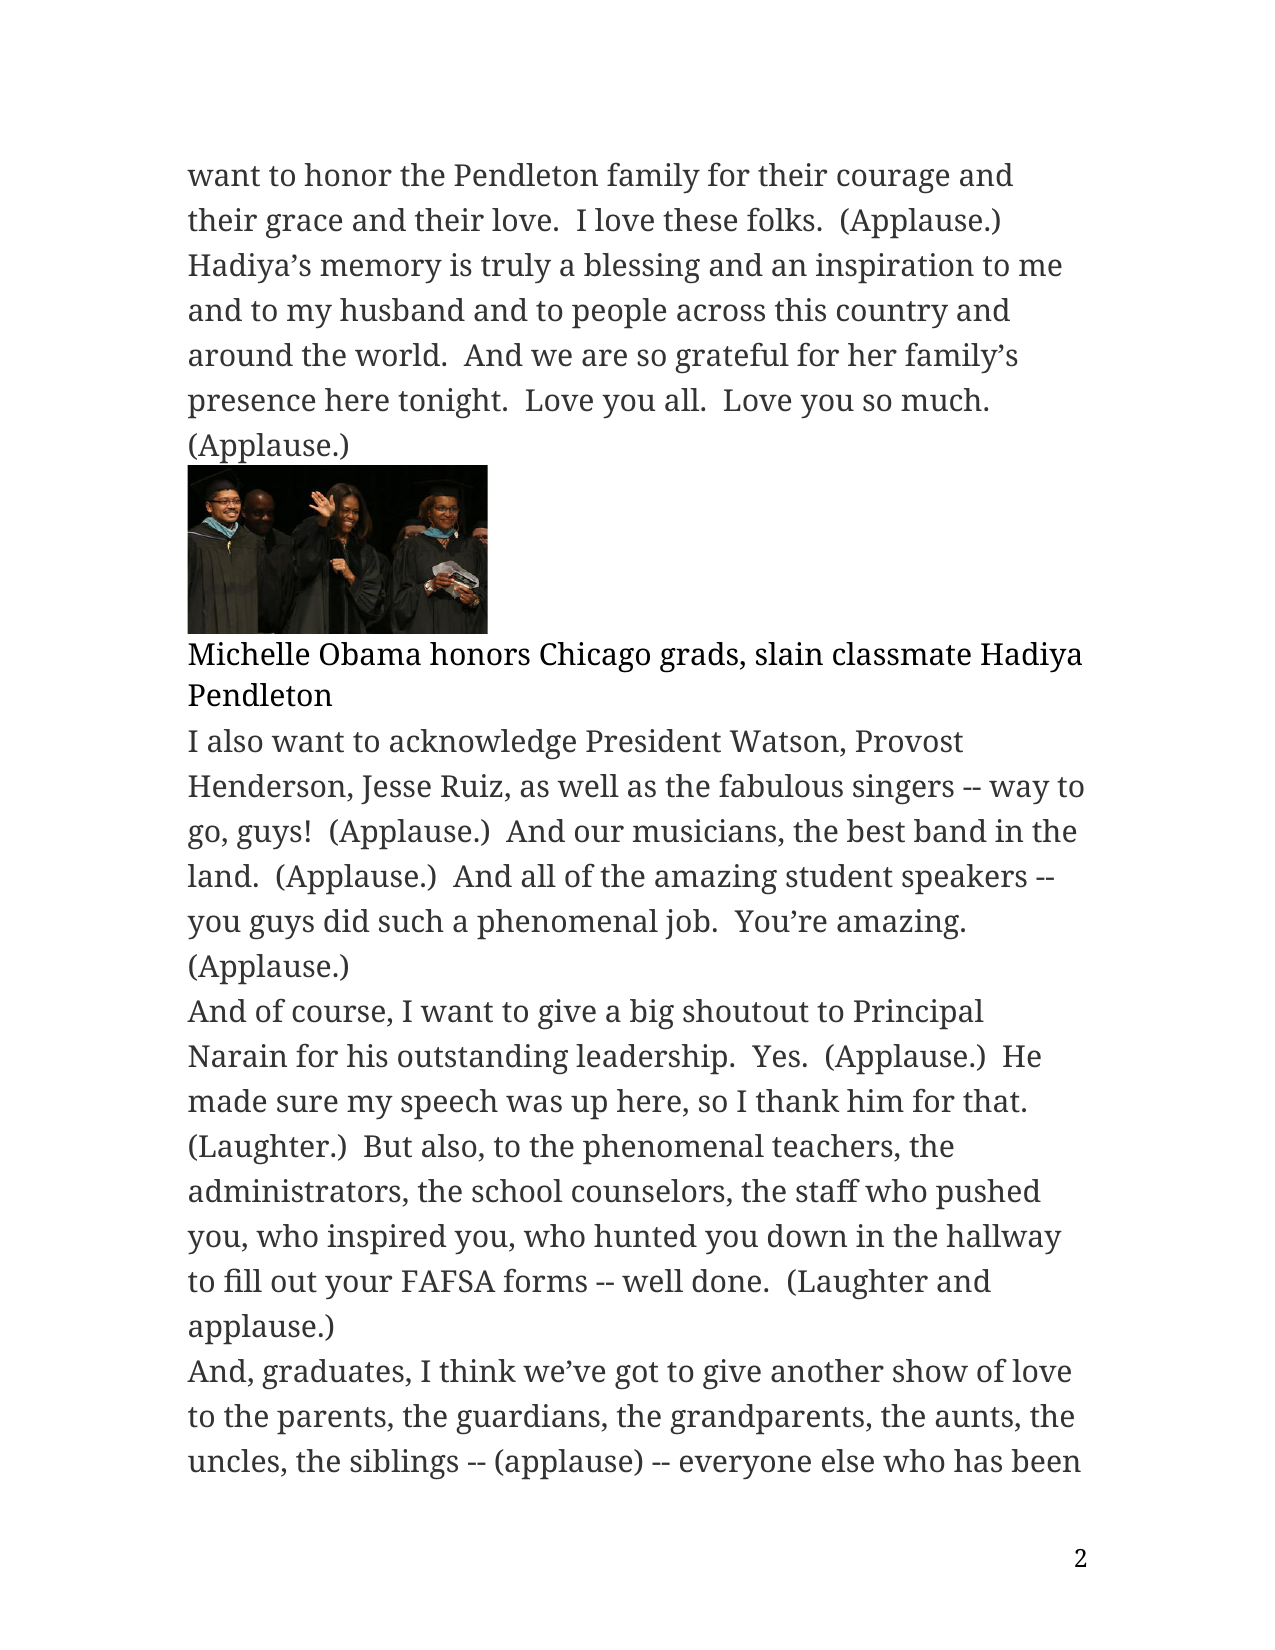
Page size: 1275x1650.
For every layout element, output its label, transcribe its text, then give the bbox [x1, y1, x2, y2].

text Michelle Obama honors Chicago grads, slain classmate Hadiya Pendleton [187, 633, 1087, 716]
picture [187, 465, 488, 634]
text I also want to acknowledge President Watson, Provost Henderson, Jesse Ruiz, as well as the fabulous singers -- way to go, guys! (Applause.) And our musicians, the best band in the land. (Applause.) And all of the amazing student speakers -- you guys did such a phenomenal job. You’re amazing. (Applause.) [187, 716, 1087, 986]
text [187, 1346, 1087, 1481]
text And of course, I want to give a big shoutout to Principal Narain for his outstanding leadership. Yes. (Applause.) He made sure my speech was up here, so I thank him for that. (Laughter.) But also, to the phenomenal teachers, the administrators, the school counselors, the staff who pushed you, who inspired you, who hunted you down in the hallway to fill out your FAFSA forms -- well done. (Laughter and applause.) [187, 986, 1087, 1346]
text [187, 150, 1087, 465]
